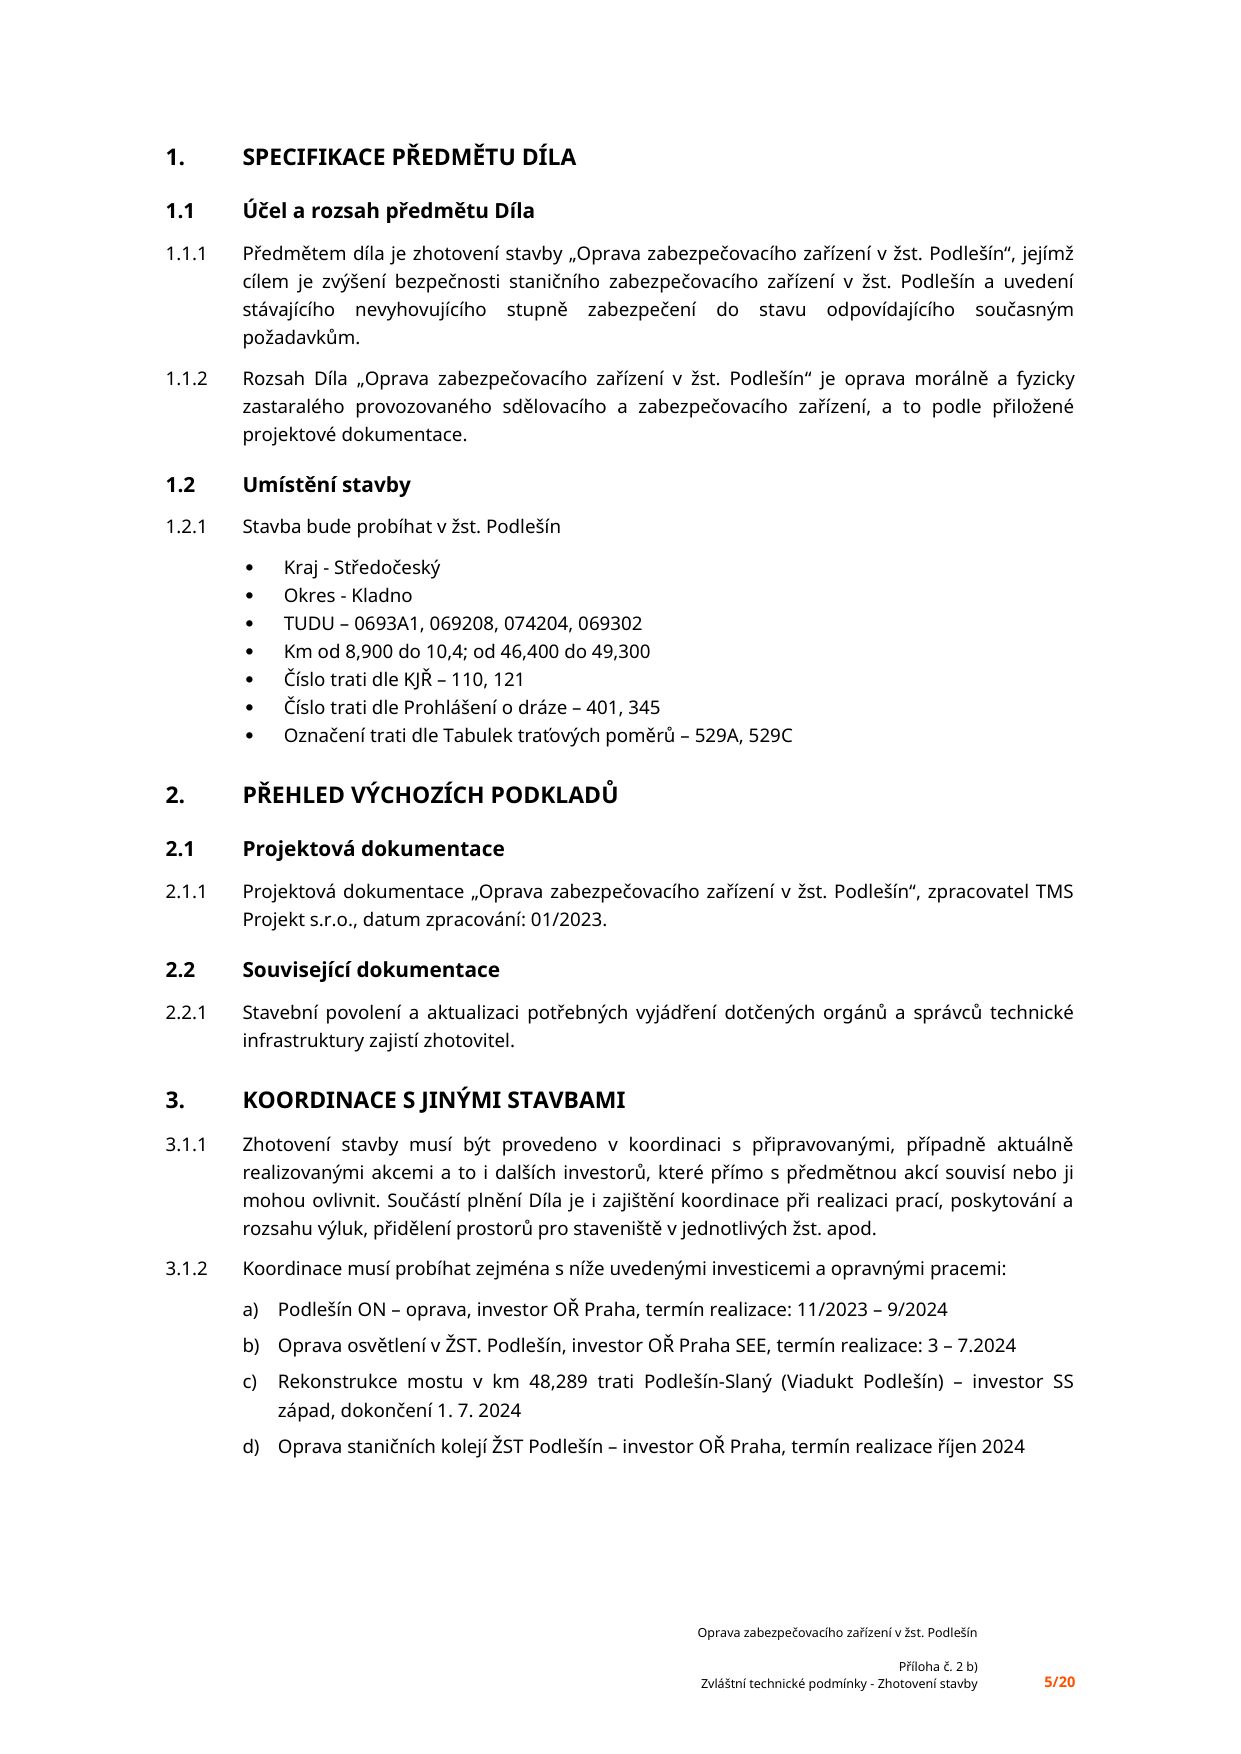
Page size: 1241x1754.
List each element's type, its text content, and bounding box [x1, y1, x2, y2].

list TUDU – 0693A1, 069208, 074204, 069302 [246, 610, 995, 636]
text Související dokumentace [165, 955, 1075, 984]
text Rozsah Díla „Oprava zabezpečovacího zařízení v žst. Podlešín“ je oprava morálně a fyzicky zastaralého provozovaného sdělovacího a zabezpečovacího zařízení, a to podle přiložené projektové dokumentace. [165, 365, 1075, 446]
text Stavba bude probíhat v žst. Podlešín [165, 513, 1075, 539]
list Kraj - Středočeský [246, 554, 995, 579]
list Okres - Kladno [246, 582, 995, 608]
text Projektová dokumentace [165, 834, 1075, 863]
text Projektová dokumentace „Oprava zabezpečovacího zařízení v žst. Podlešín“, zpracovatel TMS Projekt s.r.o., datum zpracování: 01/2023. [165, 878, 1075, 932]
text Umístění stavby [165, 470, 1075, 498]
text Stavební povolení a aktualizaci potřebných vyjádření dotčených orgánů a správců technické infrastruktury zajistí zhotovitel. [165, 999, 1075, 1052]
text Rekonstrukce mostu v km 48,289 trati Podlešín-Slaný (Viadukt Podlešín) – investor SS západ, dokončení 1. 7. 2024 [242, 1369, 1075, 1422]
text Účel a rozsah předmětu Díla [165, 197, 1075, 225]
text Oprava staničních kolejí ŽST Podlešín – investor OŘ Praha, termín realizace říjen 2024 [242, 1433, 1075, 1459]
text Předmětem díla je zhotovení stavby „Oprava zabezpečovacího zařízení v žst. Podlešín“, jejímž cílem je zvýšení bezpečnosti staničního zabezpečovacího zařízení v žst. Podlešín a uvedení stávajícího nevyhovujícího stupně zabezpečení do stavu odpovídajícího současným požadavkům. [165, 240, 1075, 350]
list Číslo trati dle Prohlášení o dráze – 401, 345 [246, 694, 995, 720]
text Oprava osvětlení v ŽST. Podlešín, investor OŘ Praha SEE, termín realizace: 3 – 7.2024 [242, 1332, 1075, 1358]
list Označení trati dle Tabulek traťových poměrů – 529A, 529C [246, 722, 995, 748]
list Číslo trati dle KJŘ – 110, 121 [246, 666, 995, 692]
text Zhotovení stavby musí být provedeno v koordinaci s připravovanými, případně aktuálně realizovanými akcemi a to i dalších investorů, které přímo s předmětnou akcí souvisí nebo ji mohou ovlivnit. Součástí plnění Díla je i zajištění koordinace při realizaci prací, poskytování a rozsahu výluk, přidělení prostorů pro staveniště v jednotlivých žst. apod. [165, 1131, 1075, 1241]
text Koordinace musí probíhat zejména s níže uvedenými investicemi a opravnými pracemi: [165, 1256, 1075, 1281]
text Podlešín ON – oprava, investor OŘ Praha, termín realizace: 11/2023 – 9/2024 [242, 1296, 1075, 1322]
list Km od 8,900 do 10,4; od 46,400 do 49,300 [246, 638, 995, 664]
text PŘEHLED VÝCHOZÍCH PODKLADŮ [165, 779, 1075, 811]
text KOORDINACE S JINÝMI STAVBAMI [165, 1084, 1075, 1115]
text SPECIFIKACE PŘEDMĚTU DÍLA [165, 141, 1075, 173]
